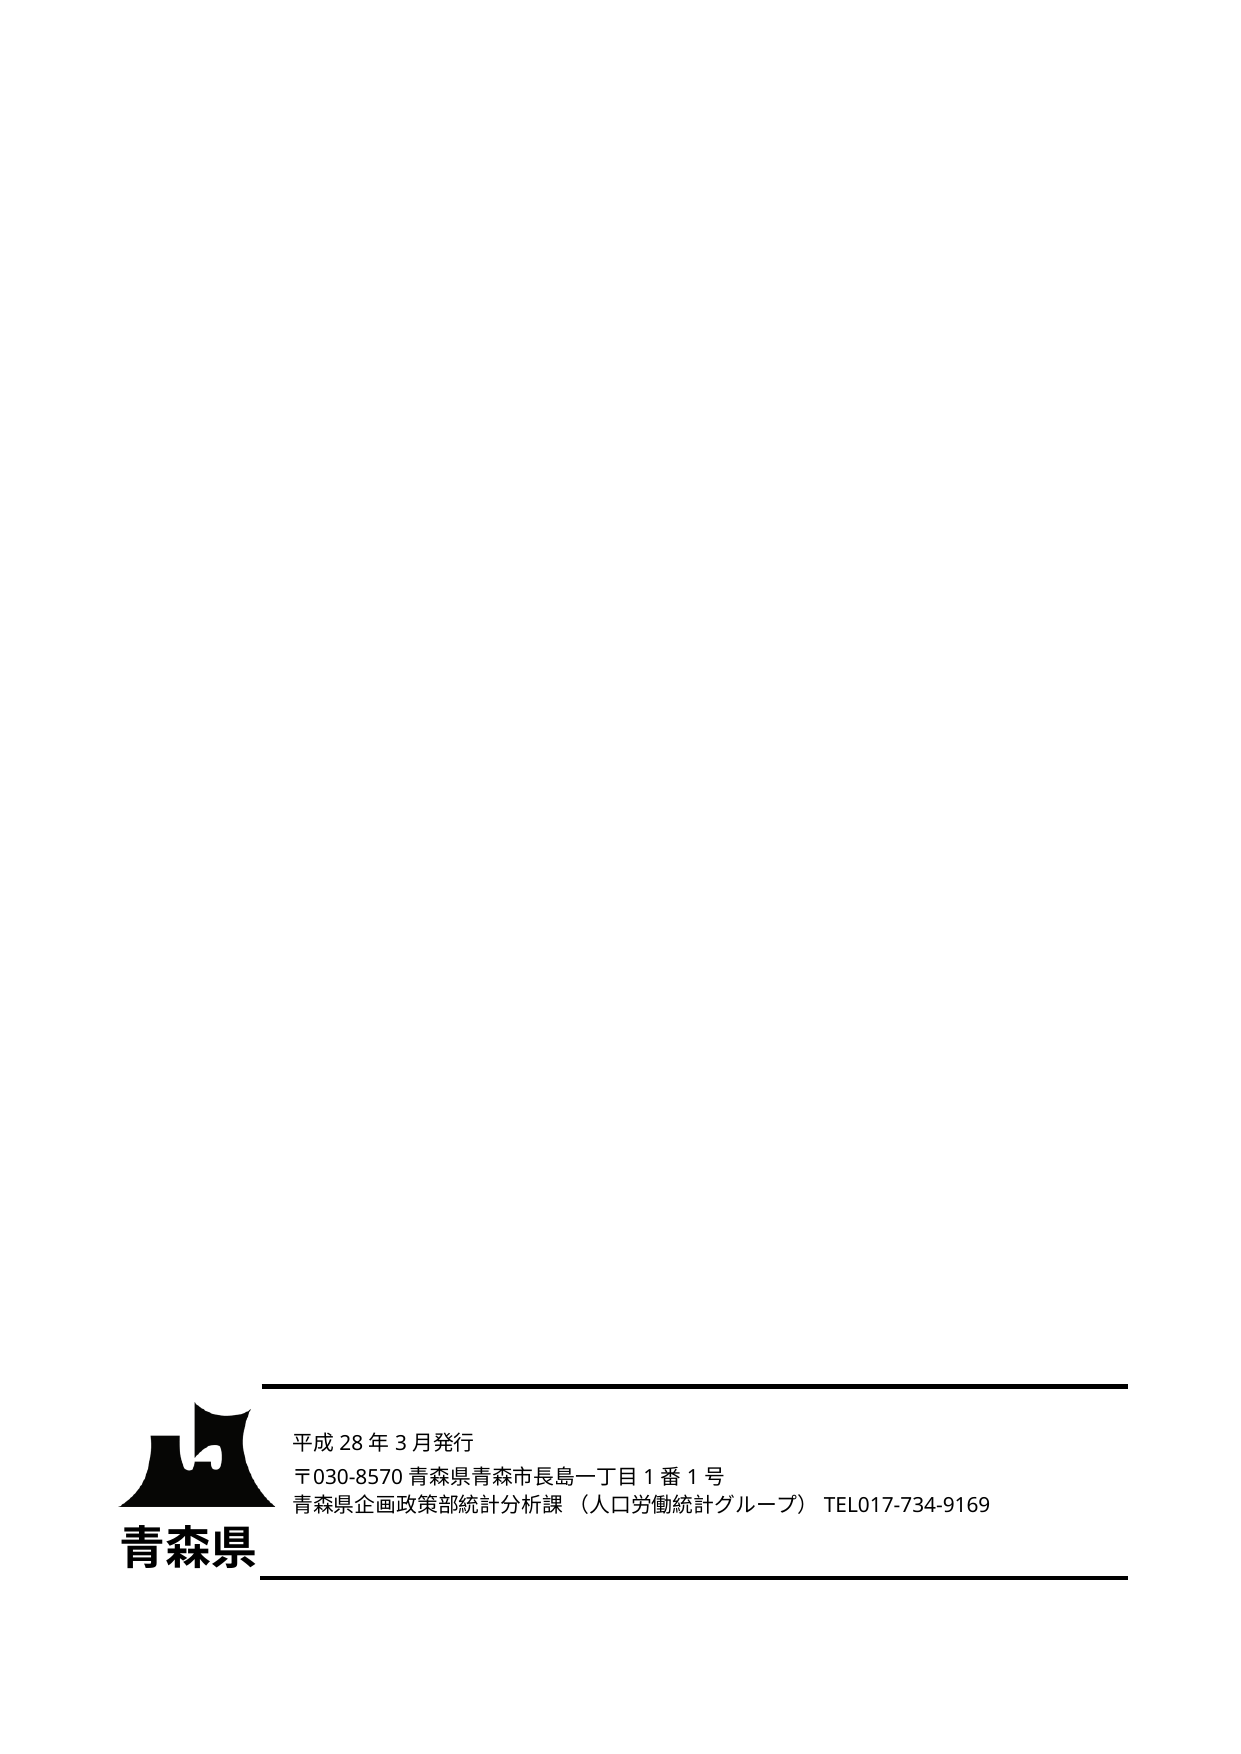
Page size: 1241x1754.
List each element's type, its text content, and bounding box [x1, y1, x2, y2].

text 平成 28 年 3 月発行 [292, 1428, 1130, 1456]
picture [118, 1402, 276, 1507]
text 青森県 [119, 1516, 275, 1578]
text 青森県企画政策部統計分析課 （人口労働統計グループ） TEL017-734-9169 [292, 1490, 1130, 1519]
text 〒030-8570 青森県青森市長島一丁目 1 番 1 号 [292, 1462, 1130, 1490]
